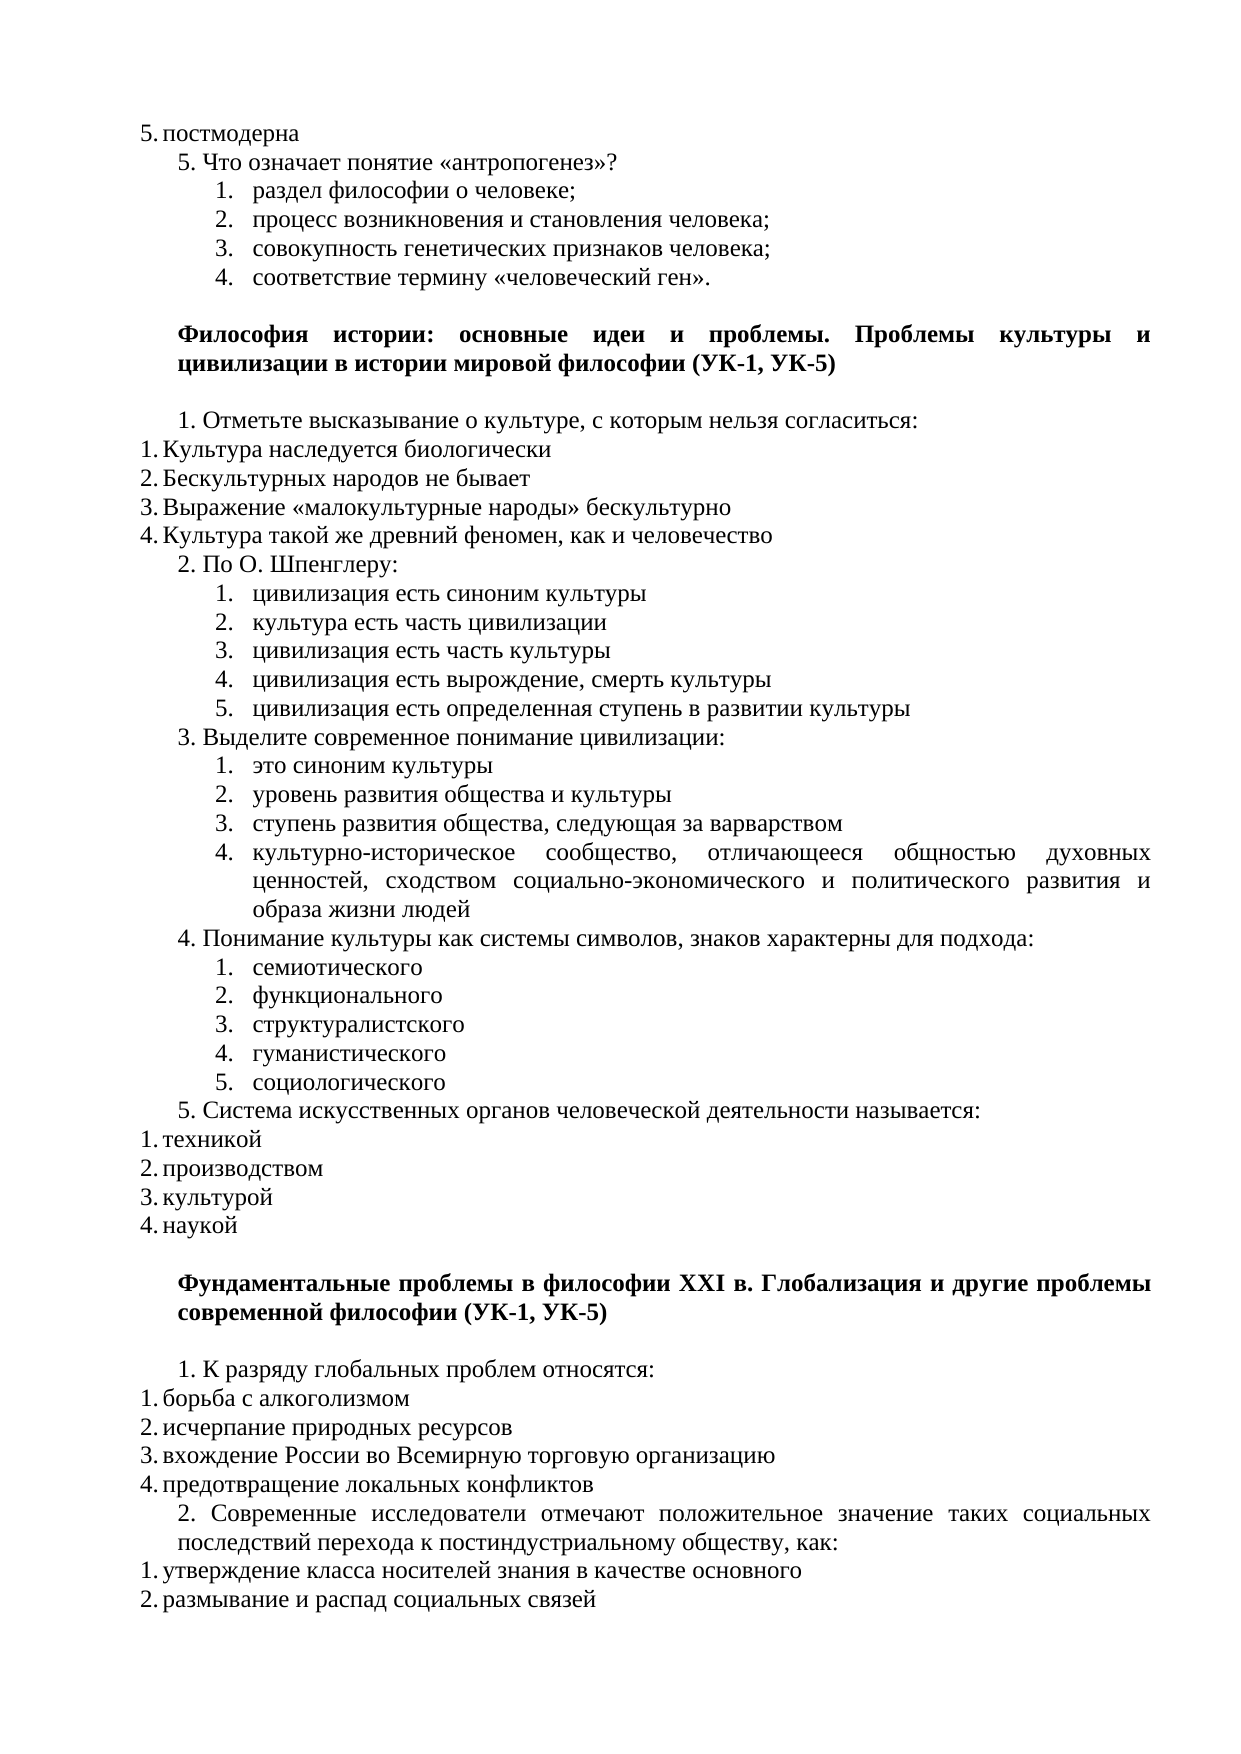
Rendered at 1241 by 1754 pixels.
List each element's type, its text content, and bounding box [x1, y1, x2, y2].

list совокупность генетических признаков человека; [215, 233, 1152, 262]
list постмодерна [140, 118, 1152, 147]
text Философия истории: основные идеи и проблемы. Проблемы культуры и цивилизации в истории мировой философии (УК-1, УК-5) [177, 319, 1152, 377]
list это синоним культуры [215, 751, 1152, 779]
list техникой [140, 1124, 1152, 1153]
list предотвращение локальных конфликтов [140, 1469, 1152, 1498]
list цивилизация есть синоним культуры [215, 578, 1152, 607]
list культурно-историческое сообщество, отличающееся общностью духовных ценностей, сходством социально-экономического и политического развития и образа жизни людей [215, 837, 1152, 923]
text 1. К разряду глобальных проблем относятся: [177, 1354, 1152, 1383]
list борьба с алкоголизмом [140, 1383, 1152, 1412]
list исчерпание природных ресурсов [140, 1412, 1152, 1441]
list цивилизация есть вырождение, смерть культуры [215, 664, 1152, 693]
list цивилизация есть определенная ступень в развитии культуры [215, 693, 1152, 722]
list функционального [215, 981, 1152, 1009]
text 1. Отметьте высказывание о культуре, с которым нельзя согласиться: [177, 406, 1152, 434]
list наукой [140, 1211, 1152, 1239]
list семиотического [215, 952, 1152, 981]
list уровень развития общества и культуры [215, 779, 1152, 808]
list цивилизация есть часть культуры [215, 636, 1152, 664]
list Культура такой же древний феномен, как и человечество [140, 521, 1152, 549]
list процесс возникновения и становления человека; [215, 204, 1152, 233]
text 2. По О. Шпенглеру: [177, 549, 1152, 578]
text 5. Система искусственных органов человеческой деятельности называется: [177, 1096, 1152, 1124]
text Фундаментальные проблемы в философии ХХI в. Глобализация и другие проблемы современной философии (УК-1, УК-5) [177, 1268, 1152, 1326]
list производством [140, 1153, 1152, 1182]
text 5. Что означает понятие «антропогенез»? [177, 147, 1152, 176]
list ступень развития общества, следующая за варварством [215, 808, 1152, 837]
list соответствие термину «человеческий ген». [215, 262, 1152, 291]
list размывание и распад социальных связей [140, 1584, 1152, 1613]
list раздел философии о человеке; [215, 176, 1152, 204]
list гуманистического [215, 1038, 1152, 1067]
list структуралистского [215, 1009, 1152, 1038]
list Бескультурных народов не бывает [140, 463, 1152, 492]
list Выражение «малокультурные народы» бескультурно [140, 492, 1152, 521]
list Культура наследуется биологически [140, 434, 1152, 463]
text 2. Современные исследователи отмечают положительное значение таких социальных последствий перехода к постиндустриальному обществу, как: [177, 1498, 1152, 1556]
list культура есть часть цивилизации [215, 607, 1152, 636]
text 3. Выделите современное понимание цивилизации: [177, 722, 1152, 751]
text 4. Понимание культуры как системы символов, знаков характерны для подхода: [177, 923, 1152, 952]
list вхождение России во Всемирную торговую организацию [140, 1441, 1152, 1469]
list культурой [140, 1182, 1152, 1211]
list утверждение класса носителей знания в качестве основного [140, 1556, 1152, 1584]
list социологического [215, 1067, 1152, 1096]
